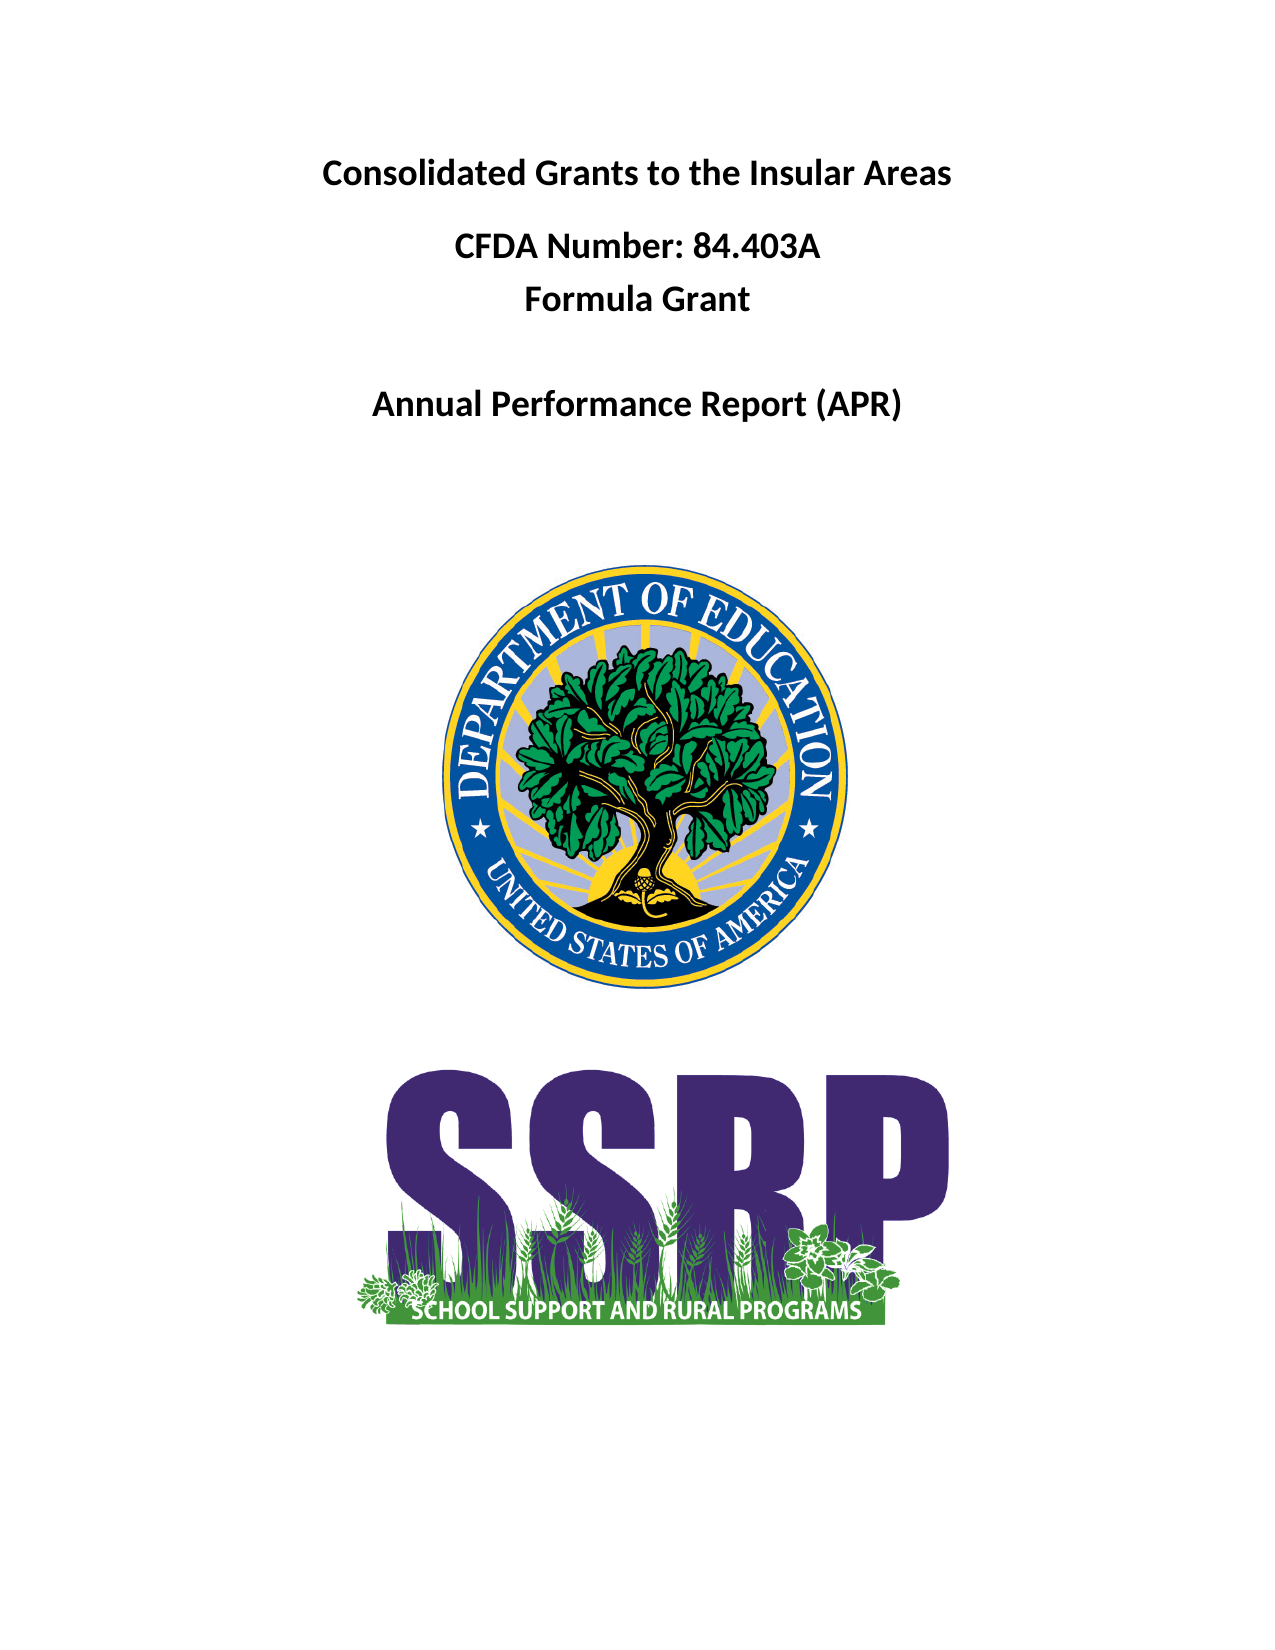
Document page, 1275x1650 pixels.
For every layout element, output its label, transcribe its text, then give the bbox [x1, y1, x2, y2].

text Formula Grant [75, 275, 1200, 321]
picture [355, 1051, 950, 1340]
picture [420, 538, 855, 1007]
text Annual Performance Report (APR) [75, 380, 1200, 426]
text Consolidated Grants to the Insular Areas [75, 148, 1200, 194]
text CFDA Number: 84.403A [75, 222, 1200, 268]
